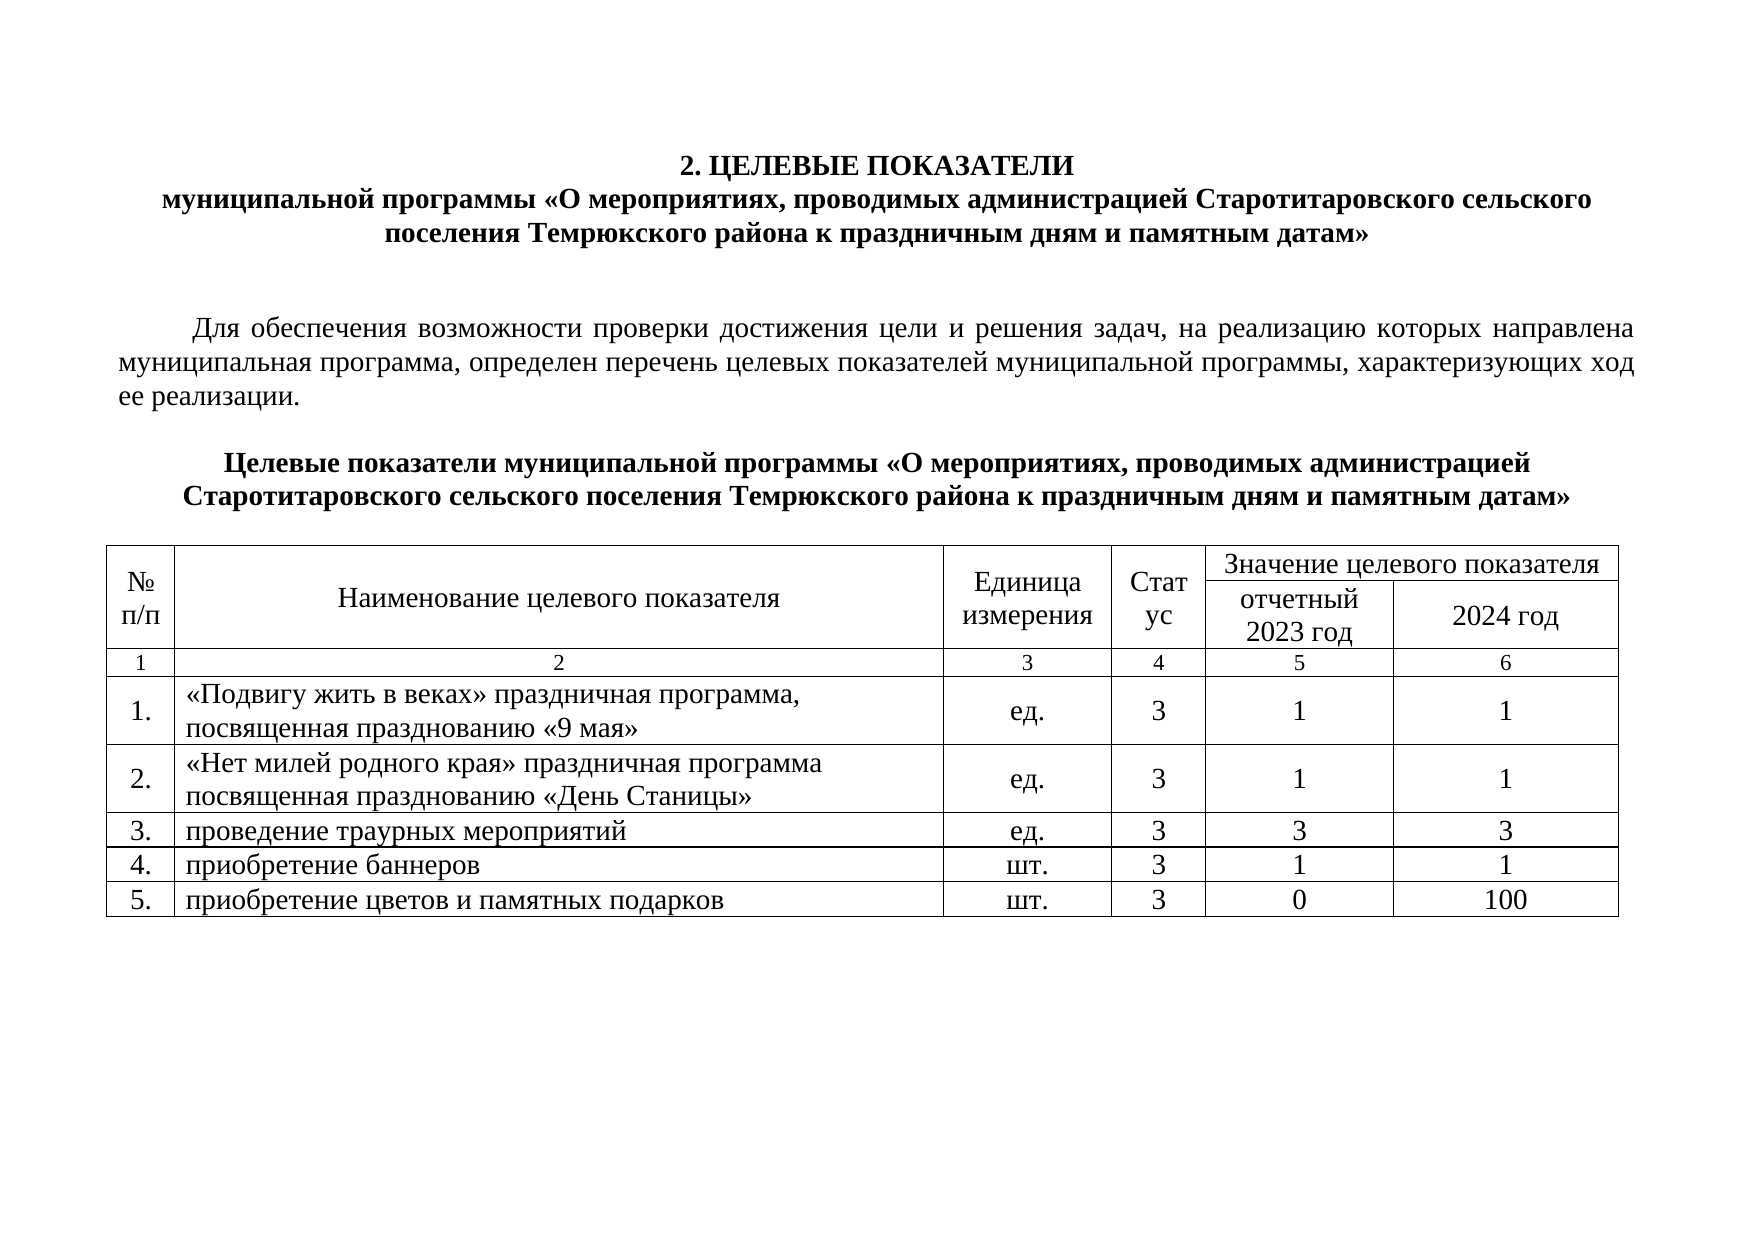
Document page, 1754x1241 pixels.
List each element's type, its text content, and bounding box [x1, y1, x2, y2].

table_cell 3 [1112, 882, 1205, 916]
table_cell шт. [944, 882, 1111, 916]
table_cell 3 [1112, 745, 1205, 812]
table_cell приобретение баннеров [175, 848, 943, 881]
text 2. ЦЕЛЕВЫЕ ПОКАЗАТЕЛИ [118, 148, 1636, 181]
table_cell 3 [1112, 677, 1205, 744]
table_cell 3 [944, 649, 1111, 676]
table_header Наименование целевого показателя [175, 546, 943, 648]
table_cell 4 [1112, 649, 1205, 676]
table_cell 6 [1394, 649, 1618, 676]
table_header Статус [1112, 546, 1205, 648]
table_cell 100 [1394, 882, 1618, 916]
table_cell 5 [1206, 649, 1393, 676]
table_cell 1. [107, 677, 174, 744]
table_cell «Нет милей родного края» праздничная программа посвященная празднованию «День Станицы» [175, 745, 943, 812]
table_cell 1 [1206, 848, 1393, 881]
table_cell ед. [944, 745, 1111, 812]
table_cell 3 [1206, 813, 1393, 846]
table_cell 2024 год [1394, 581, 1618, 648]
table_cell «Подвигу жить в веках» праздничная программа, посвященная празднованию «9 мая» [175, 677, 943, 744]
table_cell шт. [944, 848, 1111, 881]
table_header № п/п [107, 546, 174, 648]
text Целевые показатели муниципальной программы «О мероприятиях, проводимых администрацией Старотитаровского сельского поселения Темрюкского района к праздничным дням и памятным датам» [118, 445, 1636, 512]
table_cell 4. [107, 848, 174, 881]
table_cell 1 [1394, 848, 1618, 881]
table_cell приобретение цветов и памятных подарков [175, 882, 943, 916]
table_cell 1 [1394, 745, 1618, 812]
table_cell ед. [944, 813, 1111, 846]
table_cell 3 [1394, 813, 1618, 846]
table_cell отчетный 2023 год [1206, 581, 1393, 648]
table_cell 1 [1206, 745, 1393, 812]
table_cell 3 [1112, 848, 1205, 881]
table_cell 1 [107, 649, 174, 676]
table_cell 3 [1112, 813, 1205, 846]
table_cell 5. [107, 882, 174, 916]
table_header Единица измерения [944, 546, 1111, 648]
table_cell 1 [1206, 677, 1393, 744]
text Для обеспечения возможности проверки достижения цели и решения задач, на реализацию которых направлена муниципальная программа, определен перечень целевых показателей муниципальной программы, характеризующих ход ее реализации. [118, 311, 1636, 411]
table_cell 2 [175, 649, 943, 676]
table_cell проведение траурных мероприятий [175, 813, 943, 846]
table_cell 2. [107, 745, 174, 812]
table_cell ед. [944, 677, 1111, 744]
table_cell 1 [1394, 677, 1618, 744]
text муниципальной программы «О мероприятиях, проводимых администрацией Старотитаровского сельского поселения Темрюкского района к праздничным дням и памятным датам» [118, 181, 1636, 248]
table_cell 3. [107, 813, 174, 846]
table_header Значение целевого показателя [1206, 546, 1618, 580]
table_cell 0 [1206, 882, 1393, 916]
